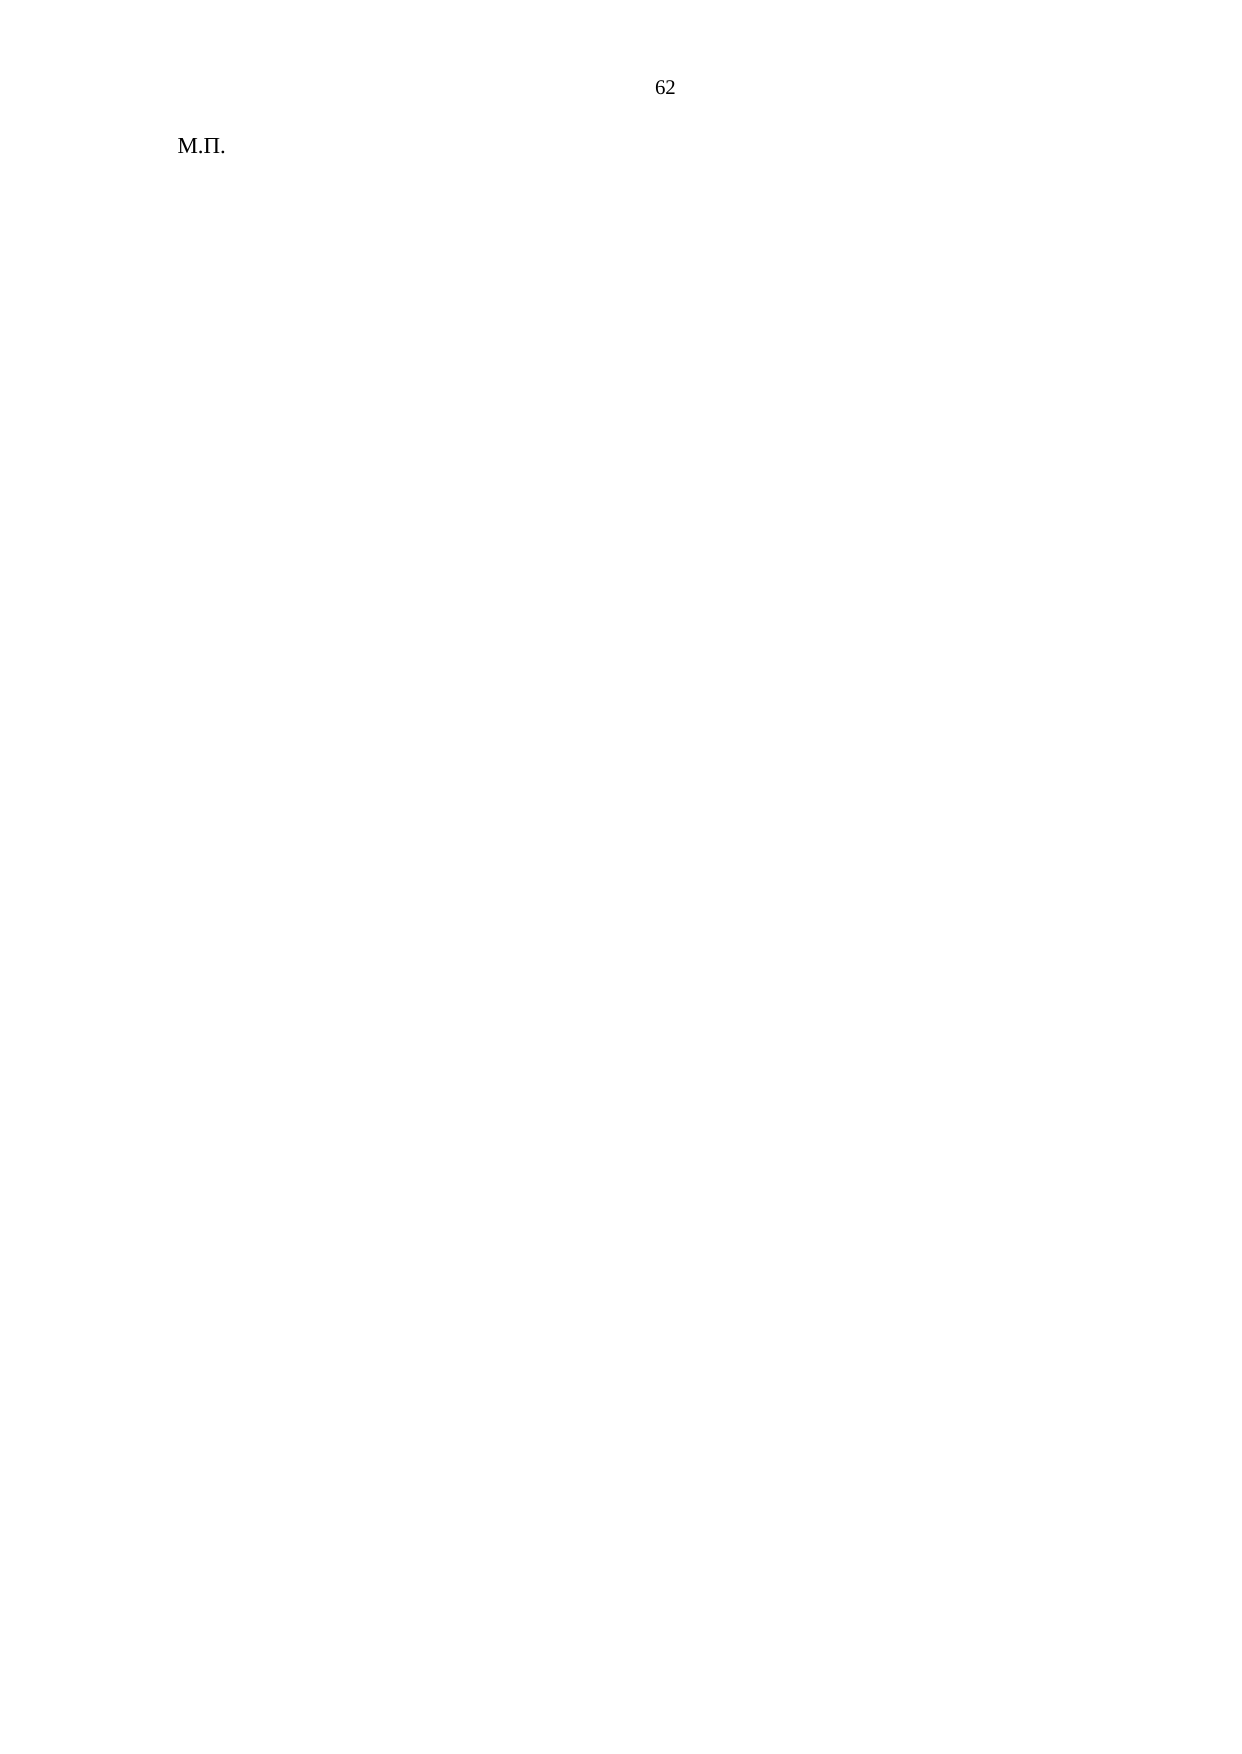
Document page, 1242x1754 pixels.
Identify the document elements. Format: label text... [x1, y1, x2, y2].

text М.П. [177, 133, 1137, 159]
